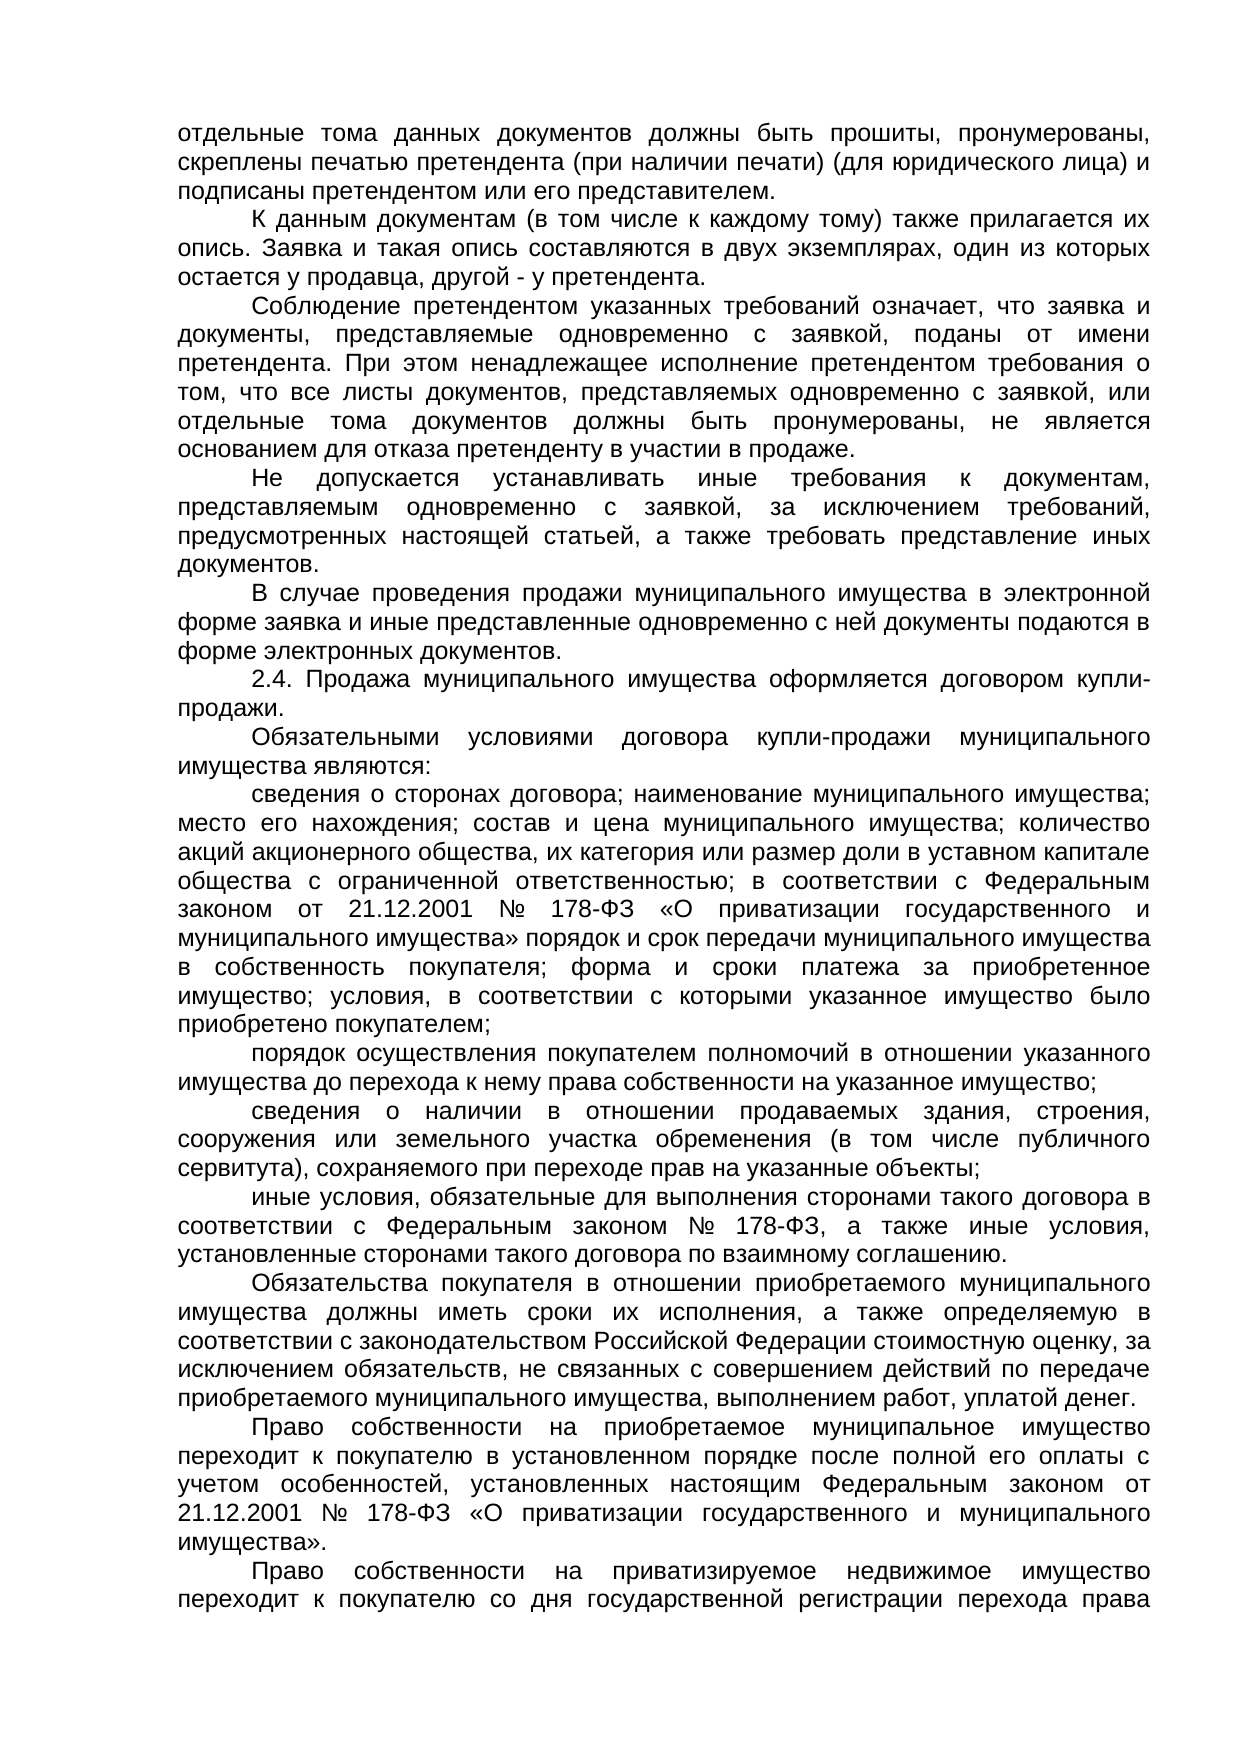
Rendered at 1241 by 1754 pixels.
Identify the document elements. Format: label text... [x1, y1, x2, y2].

text иные условия, обязательные для выполнения сторонами такого договора в соответствии с Федеральным законом № 178-ФЗ, а также иные условия, установленные сторонами такого договора по взаимному соглашению. [177, 1182, 1152, 1268]
text Не допускается устанавливать иные требования к документам, представляемым одновременно с заявкой, за исключением требований, предусмотренных настоящей статьей, а также требовать представление иных документов. [177, 463, 1152, 578]
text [177, 1556, 1152, 1613]
text Право собственности на приобретаемое муниципальное имущество переходит к покупателю в установленном порядке после полной его оплаты с учетом особенностей, установленных настоящим Федеральным законом от 21.12.2001 № 178-ФЗ «О приватизации государственного и муниципального имущества». [177, 1412, 1152, 1556]
text порядок осуществления покупателем полномочий в отношении указанного имущества до перехода к нему права собственности на указанное имущество; [177, 1038, 1152, 1096]
text Обязательства покупателя в отношении приобретаемого муниципального имущества должны иметь сроки их исполнения, а также определяемую в соответствии с законодательством Российской Федерации стоимостную оценку, за исключением обязательств, не связанных с совершением действий по передаче приобретаемого муниципального имущества, выполнением работ, уплатой денег. [177, 1268, 1152, 1412]
text В случае проведения продажи муниципального имущества в электронной форме заявка и иные представленные одновременно с ней документы подаются в форме электронных документов. [177, 578, 1152, 664]
text сведения о сторонах договора; наименование муниципального имущества; место его нахождения; состав и цена муниципального имущества; количество акций акционерного общества, их категория или размер доли в уставном капитале общества с ограниченной ответственностью; в соответствии с Федеральным законом от 21.12.2001 № 178-ФЗ «О приватизации государственного и муниципального имущества» порядок и срок передачи муниципального имущества в собственность покупателя; форма и сроки платежа за приобретенное имущество; условия, в соответствии с которыми указанное имущество было приобретено покупателем; [177, 779, 1152, 1038]
text Соблюдение претендентом указанных требований означает, что заявка и документы, представляемые одновременно с заявкой, поданы от имени претендента. При этом ненадлежащее исполнение претендентом требования о том, что все листы документов, представляемых одновременно с заявкой, или отдельные тома документов должны быть пронумерованы, не является основанием для отказа претенденту в участии в продаже. [177, 291, 1152, 463]
text Обязательными условиями договора купли-продажи муниципального имущества являются: [177, 722, 1152, 779]
text 2.4. Продажа муниципального имущества оформляется договором купли-продажи. [177, 664, 1152, 722]
text сведения о наличии в отношении продаваемых здания, строения, сооружения или земельного участка обременения (в том числе публичного сервитута), сохраняемого при переходе прав на указанные объекты; [177, 1096, 1152, 1182]
text К данным документам (в том числе к каждому тому) также прилагается их опись. Заявка и такая опись составляются в двух экземплярах, один из которых остается у продавца, другой - у претендента. [177, 204, 1152, 291]
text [177, 118, 1152, 204]
